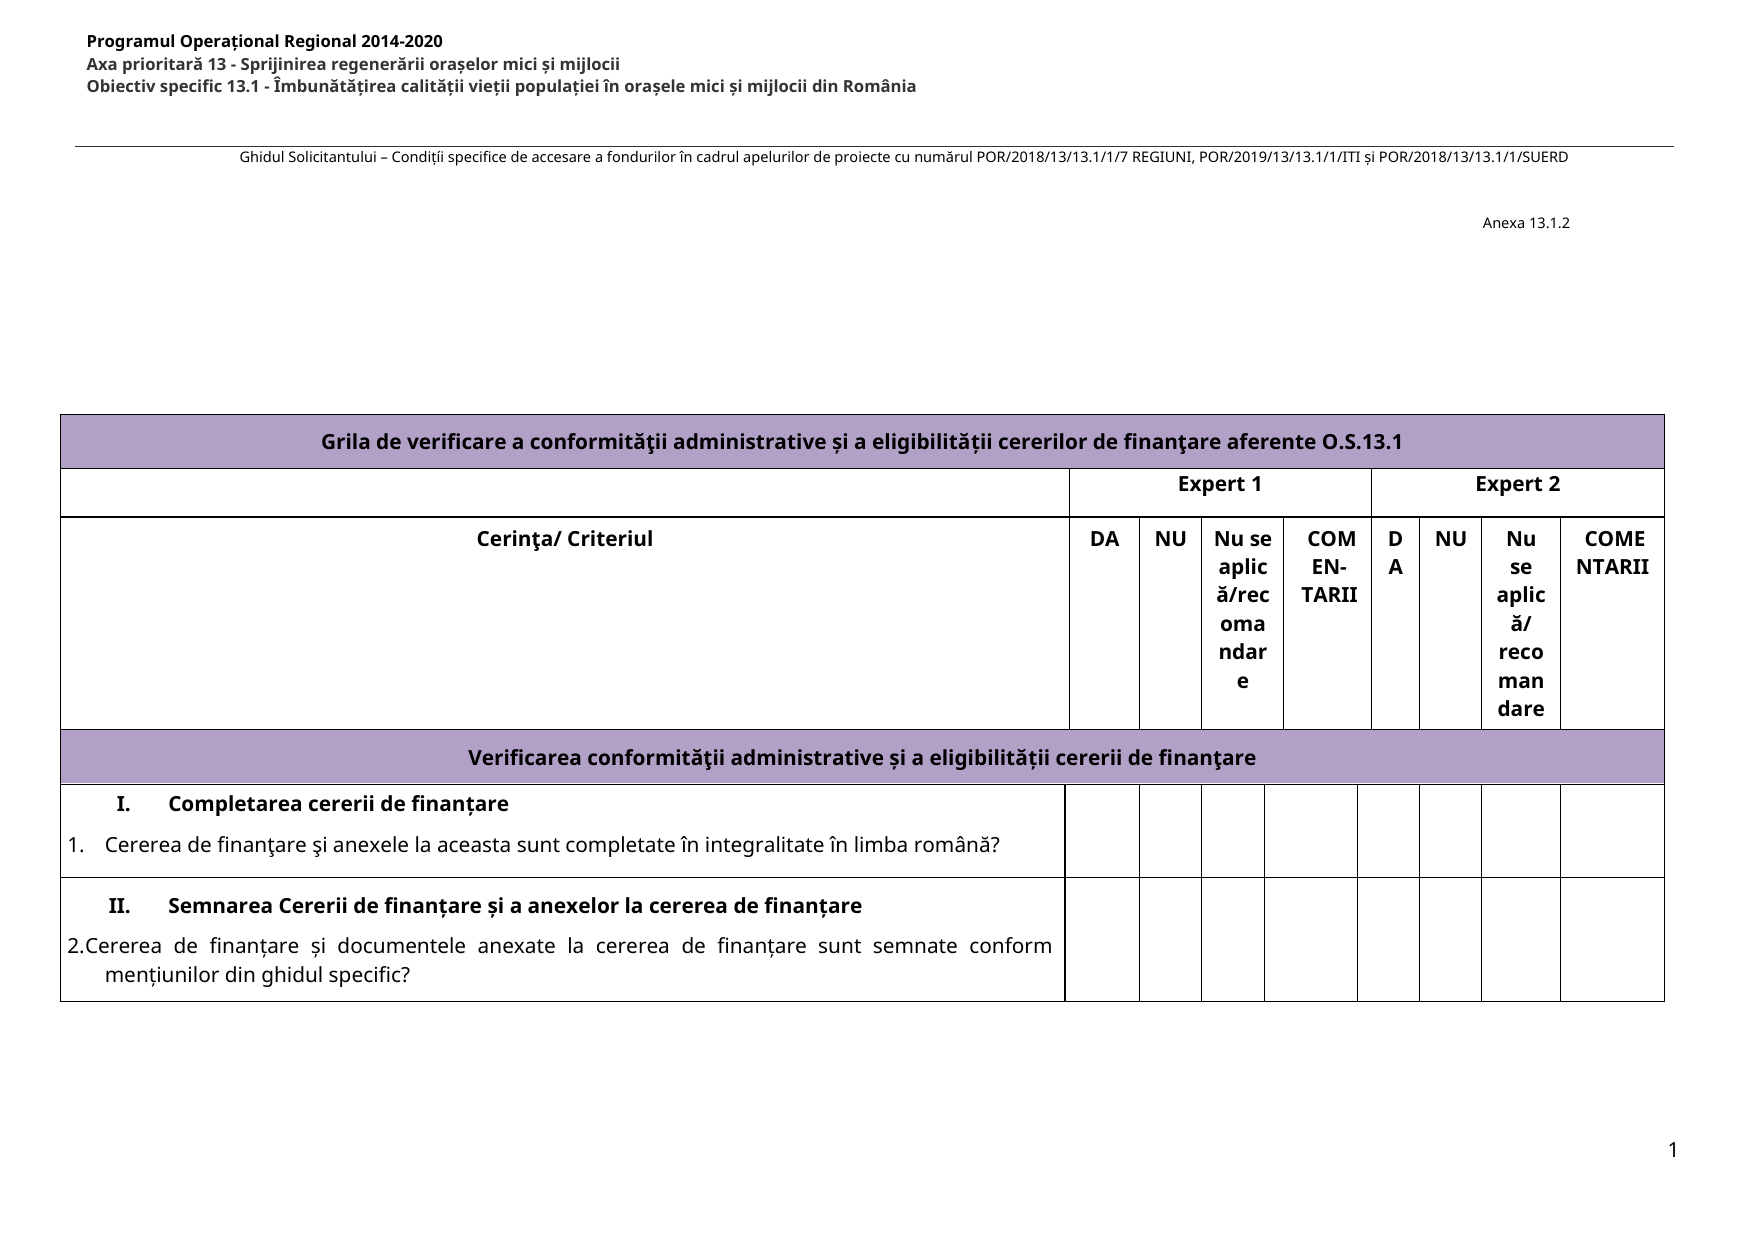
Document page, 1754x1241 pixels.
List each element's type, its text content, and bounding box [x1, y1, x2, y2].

table_cell Expert 1 [1070, 469, 1371, 516]
table_cell [1561, 878, 1664, 1001]
table_cell Nu se aplică/recomandare [1202, 518, 1283, 729]
table_cell [1202, 878, 1264, 1001]
table_cell [1482, 785, 1560, 877]
table_cell [61, 469, 1069, 516]
table_cell [1420, 785, 1481, 877]
table_cell Expert 2 [1372, 469, 1664, 516]
table_header Grila de verificare a conformităţii administrative și a eligibilității cererilor de finanţare aferente O.S.13.1 [61, 415, 1664, 468]
table_cell [1066, 785, 1139, 877]
table_cell NU [1140, 518, 1201, 729]
table_cell Cerinţa/ Criteriul [61, 518, 1069, 729]
table_cell [1066, 878, 1139, 1001]
table_cell [1358, 785, 1419, 877]
table_cell Verificarea conformităţii administrative și a eligibilității cererii de finanţare [61, 730, 1664, 783]
table_cell [1482, 878, 1560, 1001]
table_cell [1265, 878, 1357, 1001]
table_cell DA [1372, 518, 1419, 729]
table_cell COMENTARII [1561, 518, 1664, 729]
table_cell [1265, 785, 1357, 877]
table_cell Nu se aplică/ recomandare [1482, 518, 1560, 729]
table_cell [1420, 878, 1481, 1001]
table_cell Semnarea Cererii de finanţare şi a anexelor la cererea de finanțare Cererea de finanţare şi documentele anexate la cererea de finanțare sunt semnate conform menţiunilor din ghidul specific? [61, 878, 1064, 1001]
table_cell [1202, 785, 1264, 877]
table_cell DA [1070, 518, 1139, 729]
table_cell [1358, 878, 1419, 1001]
table_cell Completarea cererii de finanțare Cererea de finanţare şi anexele la aceasta sunt completate în integralitate în limba română? [61, 785, 1064, 877]
table_cell [1561, 785, 1664, 877]
table_cell [1140, 785, 1201, 877]
table_cell [1140, 878, 1201, 1001]
table_cell NU [1420, 518, 1481, 729]
table_cell COMEN-TARII [1284, 518, 1371, 729]
